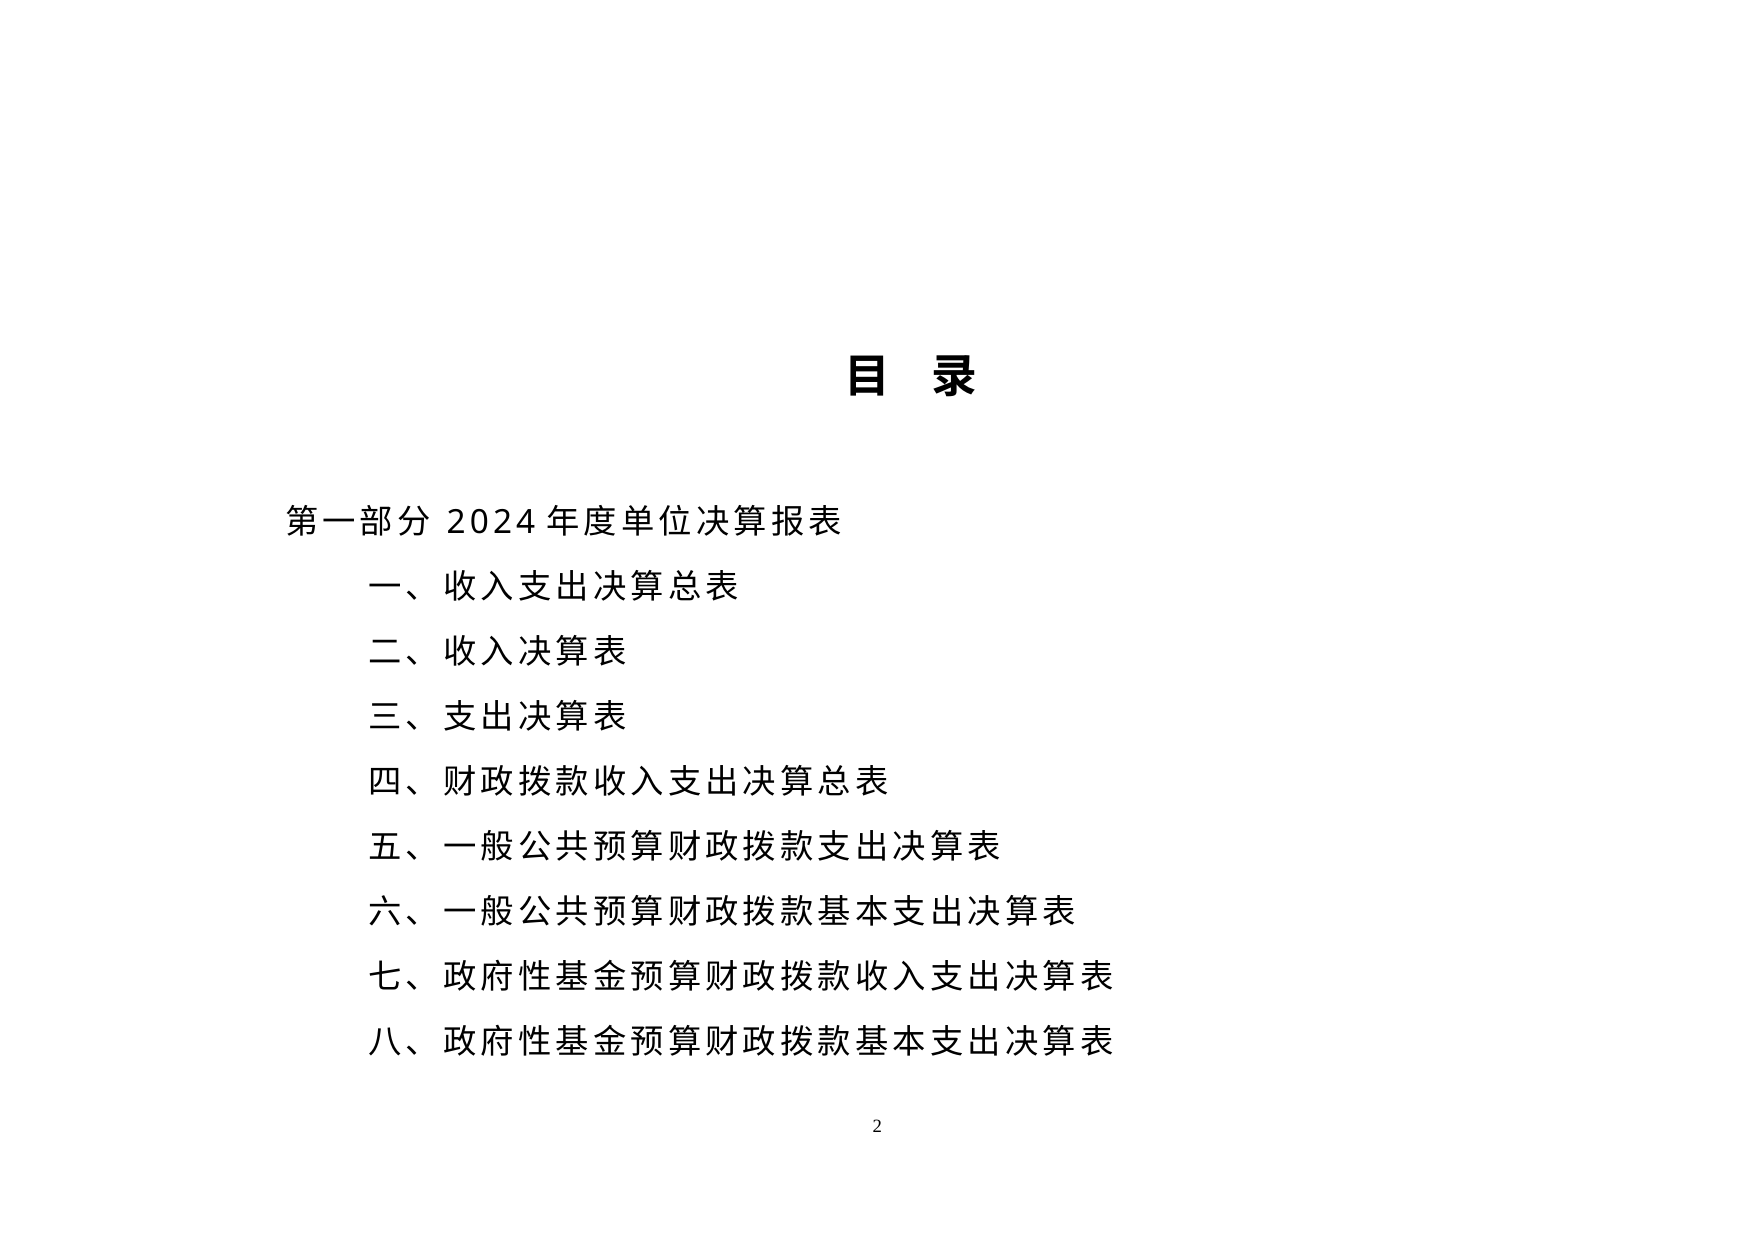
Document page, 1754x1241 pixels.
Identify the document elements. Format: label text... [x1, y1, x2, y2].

text 目 录 [118, 324, 1636, 422]
text 八、政府性基金预算财政拨款基本支出决算表 [118, 1007, 1636, 1072]
text 二、收入决算表 [118, 617, 1636, 682]
text 七、政府性基金预算财政拨款收入支出决算表 [118, 942, 1636, 1007]
text 一、收入支出决算总表 [118, 552, 1636, 617]
text 三、支出决算表 [118, 682, 1636, 747]
text 第一部分 2024年度单位决算报表 [118, 487, 1636, 552]
text 四、财政拨款收入支出决算总表 [118, 747, 1636, 812]
text 五、一般公共预算财政拨款支出决算表 [118, 812, 1636, 877]
text 六、一般公共预算财政拨款基本支出决算表 [118, 877, 1636, 942]
